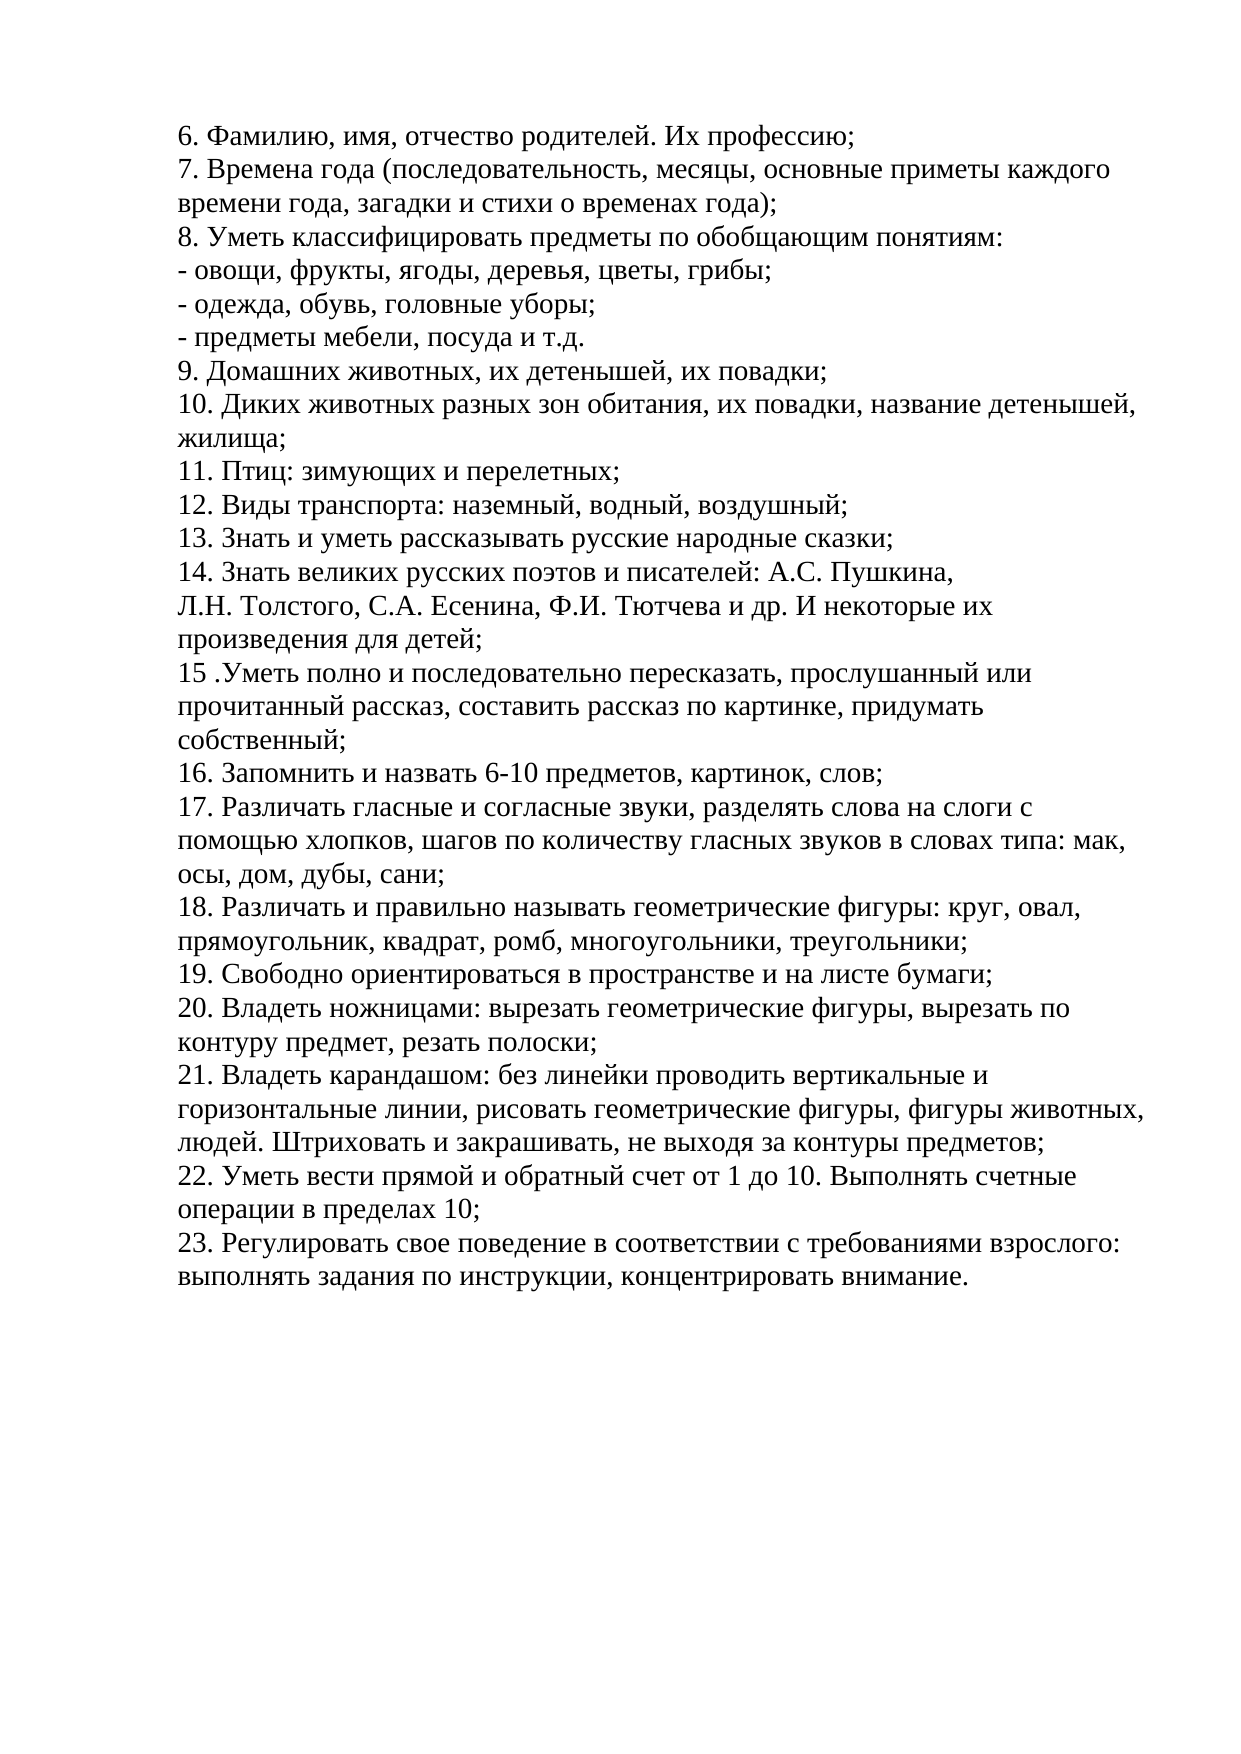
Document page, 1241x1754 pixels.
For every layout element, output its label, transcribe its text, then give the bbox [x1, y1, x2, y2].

text - овощи, фрукты, ягоды, деревья, цветы, грибы; [177, 252, 1152, 286]
text 12. Виды транспорта: наземный, водный, воздушный; [177, 487, 1152, 521]
text - предметы мебели, посуда и т.д. [177, 319, 1152, 353]
text 20. Владеть ножницами: вырезать геометрические фигуры, вырезать по контуру предмет, резать полоски; [177, 990, 1152, 1057]
text 10. Диких животных разных зон обитания, их повадки, название детенышей, жилища; [177, 386, 1152, 453]
text 7. Времена года (последовательность, месяцы, основные приметы каждого времени года, загадки и стихи о временах года); [177, 152, 1152, 219]
text 18. Различать и правильно называть геометрические фигуры: круг, овал, прямоугольник, квадрат, ромб, многоугольники, треугольники; [177, 889, 1152, 957]
text 15 .Уметь полно и последовательно пересказать, прослушанный или прочитанный рассказ, составить рассказ по картинке, придумать собственный; [177, 655, 1152, 755]
text 17. Различать гласные и согласные звуки, разделять слова на слоги с помощью хлопков, шагов по количеству гласных звуков в словах типа: мак, осы, дом, дубы, сани; [177, 789, 1152, 889]
text 8. Уметь классифицировать предметы по обобщающим понятиям: [177, 219, 1152, 252]
text 14. Знать великих русских поэтов и писателей: А.С. Пушкина, [177, 554, 1152, 588]
text 22. Уметь вести прямой и обратный счет от 1 до 10. Выполнять счетные операции в пределах 10; [177, 1158, 1152, 1225]
text 16. Запомнить и назвать 6-10 предметов, картинок, слов; [177, 755, 1152, 789]
text Л.Н. Толстого, С.А. Есенина, Ф.И. Тютчева и др. И некоторые их произведения для детей; [177, 588, 1152, 655]
text 11. Птиц: зимующих и перелетных; [177, 453, 1152, 487]
text 13. Знать и уметь рассказывать русские народные сказки; [177, 521, 1152, 554]
text 6. Фамилию, имя, отчество родителей. Их профессию; [177, 118, 1152, 152]
text 9. Домашних животных, их детенышей, их повадки; [177, 353, 1152, 386]
text 19. Свободно ориентироваться в пространстве и на листе бумаги; [177, 957, 1152, 990]
text - одежда, обувь, головные уборы; [177, 286, 1152, 319]
text 21. Владеть карандашом: без линейки проводить вертикальные и горизонтальные линии, рисовать геометрические фигуры, фигуры животных, людей. Штриховать и закрашивать, не выходя за контуры предметов; [177, 1057, 1152, 1158]
text 23. Регулировать свое поведение в соответствии с требованиями взрослого: выполнять задания по инструкции, концентрировать внимание. [177, 1225, 1152, 1292]
